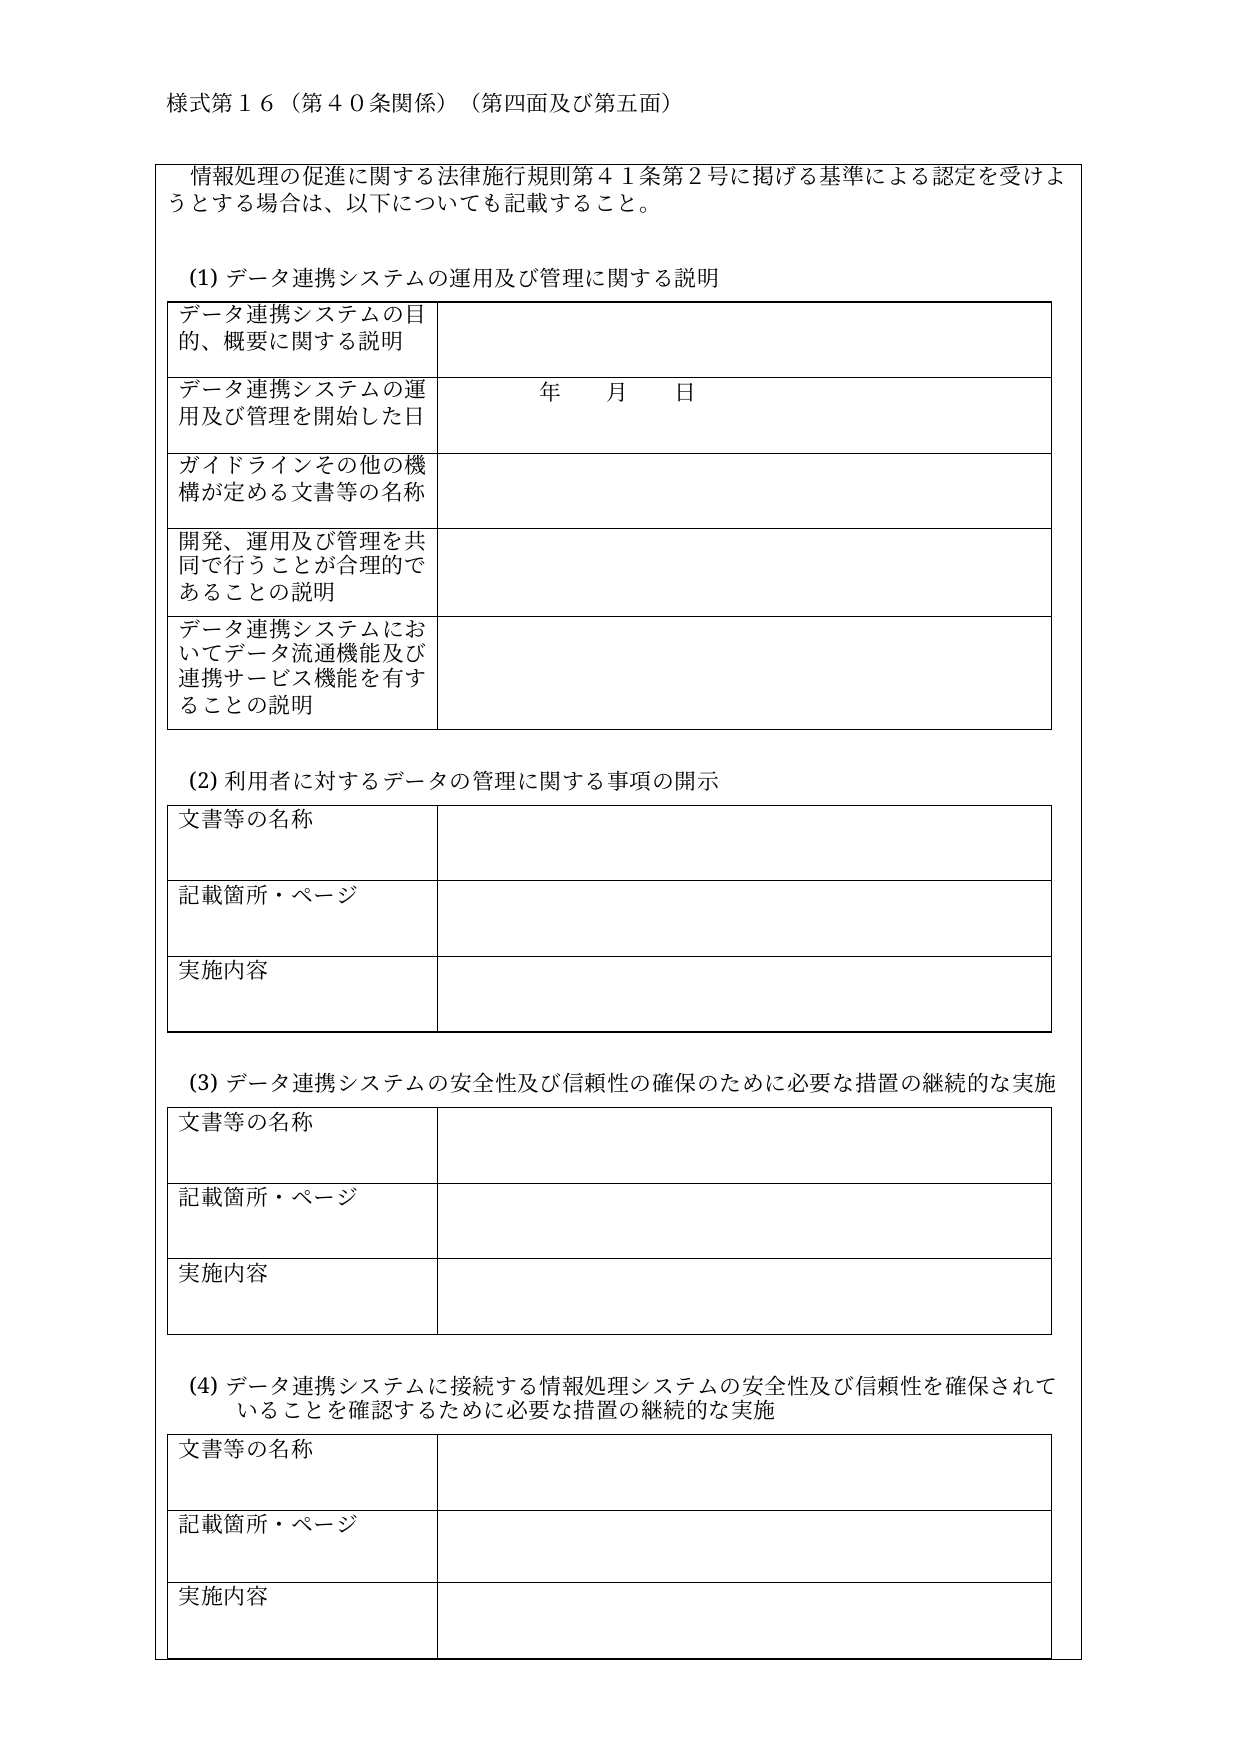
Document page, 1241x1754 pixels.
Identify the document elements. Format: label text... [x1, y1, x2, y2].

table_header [156, 165, 1081, 1658]
text 様式第１６（第４０条関係）（第四面及び第五面） [167, 89, 1070, 114]
